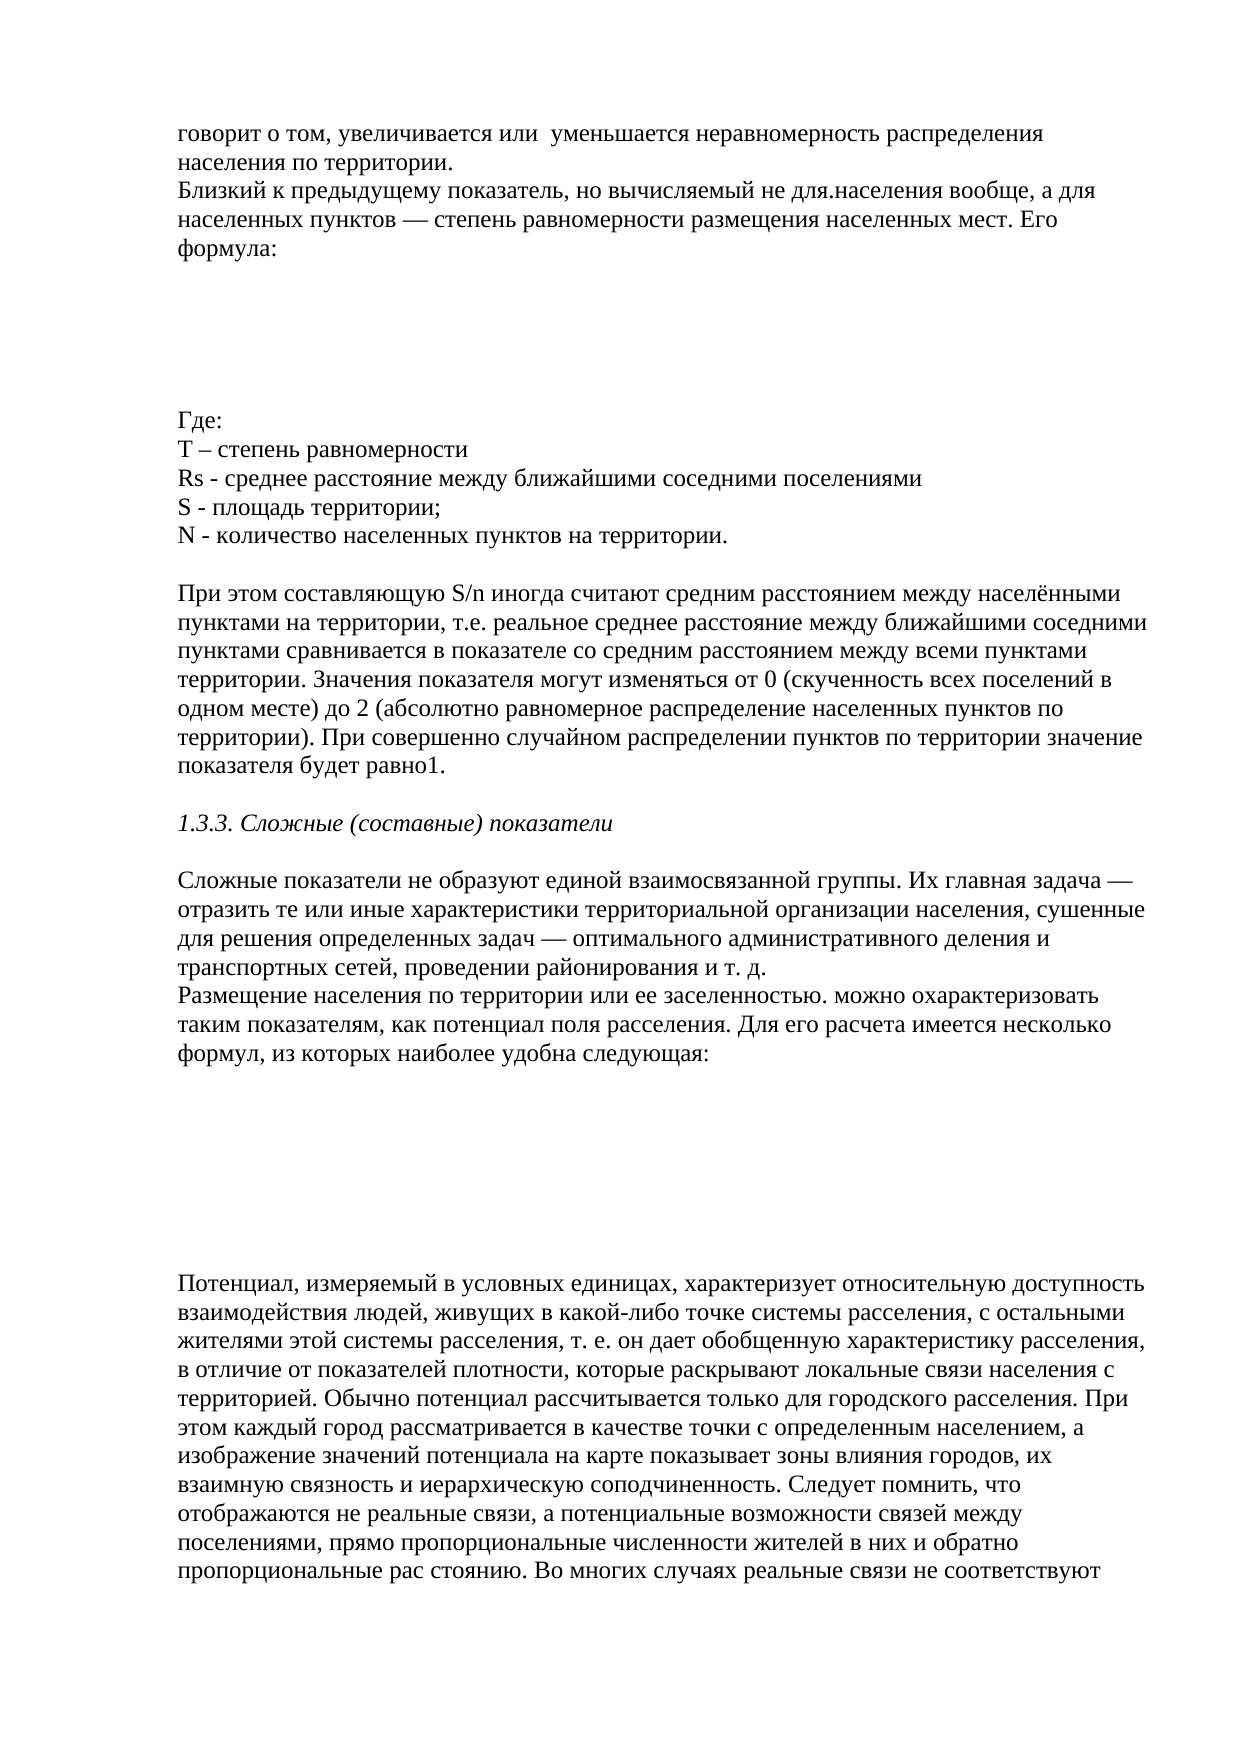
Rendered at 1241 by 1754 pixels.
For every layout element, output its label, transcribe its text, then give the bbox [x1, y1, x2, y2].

text N - количество населенных пунктов на территории. [177, 521, 1152, 549]
text Где: [177, 291, 1152, 434]
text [177, 118, 1152, 176]
text Близкий к предыдущему показатель, но вычисляемый не для.населения вообще, а для населенных пунктов — степень равномерности размещения населенных мест. Его формула: [177, 176, 1152, 262]
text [177, 1268, 1152, 1584]
text При этом составляющую S/n иногда считают средним расстоянием между населёнными пунктами на территории, т.е. реальное среднее расстояние между ближайшими соседними пунктами сравнивается в показателе со средним расстоянием между всеми пунктами территории. Значения показателя могут изменяться от 0 (скученность всех поселений в одном месте) до 2 (абсолютно равномерное распределение населенных пунктов по территории). При совершенно случайном распределении пунктов по территории значение показателя будет равно1. [177, 578, 1152, 779]
text S - площадь территории; [177, 492, 1152, 521]
text Сложные показатели не образуют единой взаимосвязанной группы. Их главная задача — отразить те или иные характеристики территориальной организации населения, сушенные для решения определенных задач — оптимального административного деления и транспортных сетей, проведении районирования и т. д. [177, 866, 1152, 981]
text T – степень равномерности [177, 434, 1152, 463]
text Rs - среднее расстояние между ближайшими соседними поселениями [177, 463, 1152, 492]
text 1.3.3. Сложные (составные) показатели [177, 808, 1152, 837]
text Размещение населения по территории или ее заселенностью. можно охарактеризовать таким показателям, как потенциал поля расселения. Для его расчета имеется несколько формул, из которых наиболее удобна следующая: [177, 981, 1152, 1067]
